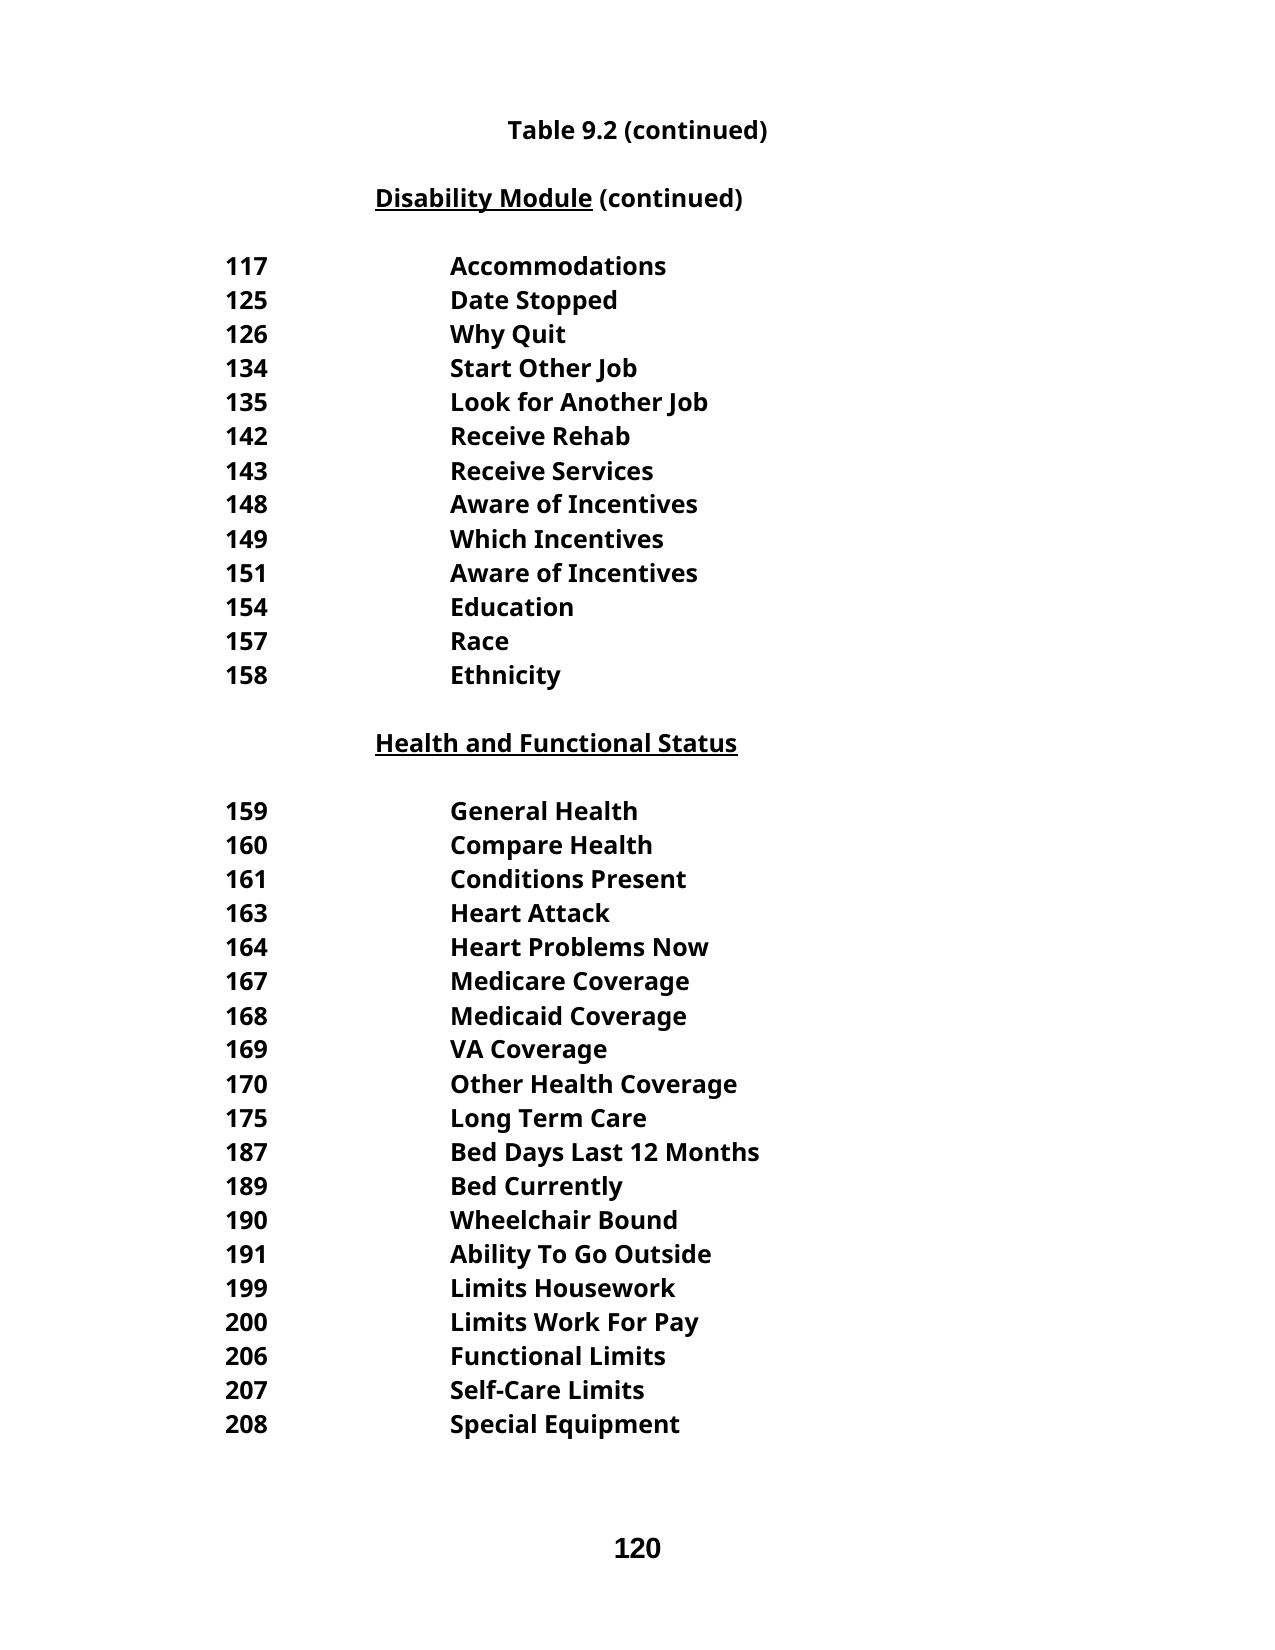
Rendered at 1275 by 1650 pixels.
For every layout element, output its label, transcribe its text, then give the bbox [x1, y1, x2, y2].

text 167 Medicare Coverage [150, 964, 1125, 998]
text 161 Conditions Present [150, 862, 1125, 896]
text 189 Bed Currently [150, 1168, 1125, 1202]
text 206 Functional Limits [150, 1339, 1125, 1373]
text 126 Why Quit [150, 317, 1125, 351]
text 208 Special Equipment [150, 1407, 1125, 1441]
text 169 VA Coverage [150, 1032, 1125, 1066]
text Disability Module (continued) [150, 181, 1125, 215]
text 134 Start Other Job [150, 351, 1125, 385]
text 190 Wheelchair Bound [150, 1202, 1125, 1237]
text 175 Long Term Care [150, 1100, 1125, 1134]
text 149 Which Incentives [150, 521, 1125, 555]
text Health and Functional Status [150, 726, 1125, 760]
text 163 Heart Attack [150, 896, 1125, 930]
text Table 9.2 (continued) [150, 112, 1125, 147]
text 191 Ability To Go Outside [150, 1237, 1125, 1271]
text 158 Ethnicity [150, 657, 1125, 692]
text 117 Accommodations [150, 249, 1125, 283]
text 135 Look for Another Job [150, 385, 1125, 419]
text 168 Medicaid Coverage [150, 998, 1125, 1032]
text 200 Limits Work For Pay [150, 1305, 1125, 1339]
text 170 Other Health Coverage [150, 1066, 1125, 1100]
text 157 Race [150, 623, 1125, 657]
text 143 Receive Services [150, 453, 1125, 487]
text 142 Receive Rehab [150, 419, 1125, 453]
text 207 Self-Care Limits [150, 1373, 1125, 1407]
text 160 Compare Health [150, 828, 1125, 862]
text 154 Education [150, 589, 1125, 623]
text 125 Date Stopped [150, 283, 1125, 317]
text 199 Limits Housework [150, 1271, 1125, 1305]
text 148 Aware of Incentives [150, 487, 1125, 521]
text 187 Bed Days Last 12 Months [150, 1134, 1125, 1168]
text 151 Aware of Incentives [150, 555, 1125, 589]
text 159 General Health [150, 794, 1125, 828]
text 164 Heart Problems Now [150, 930, 1125, 964]
